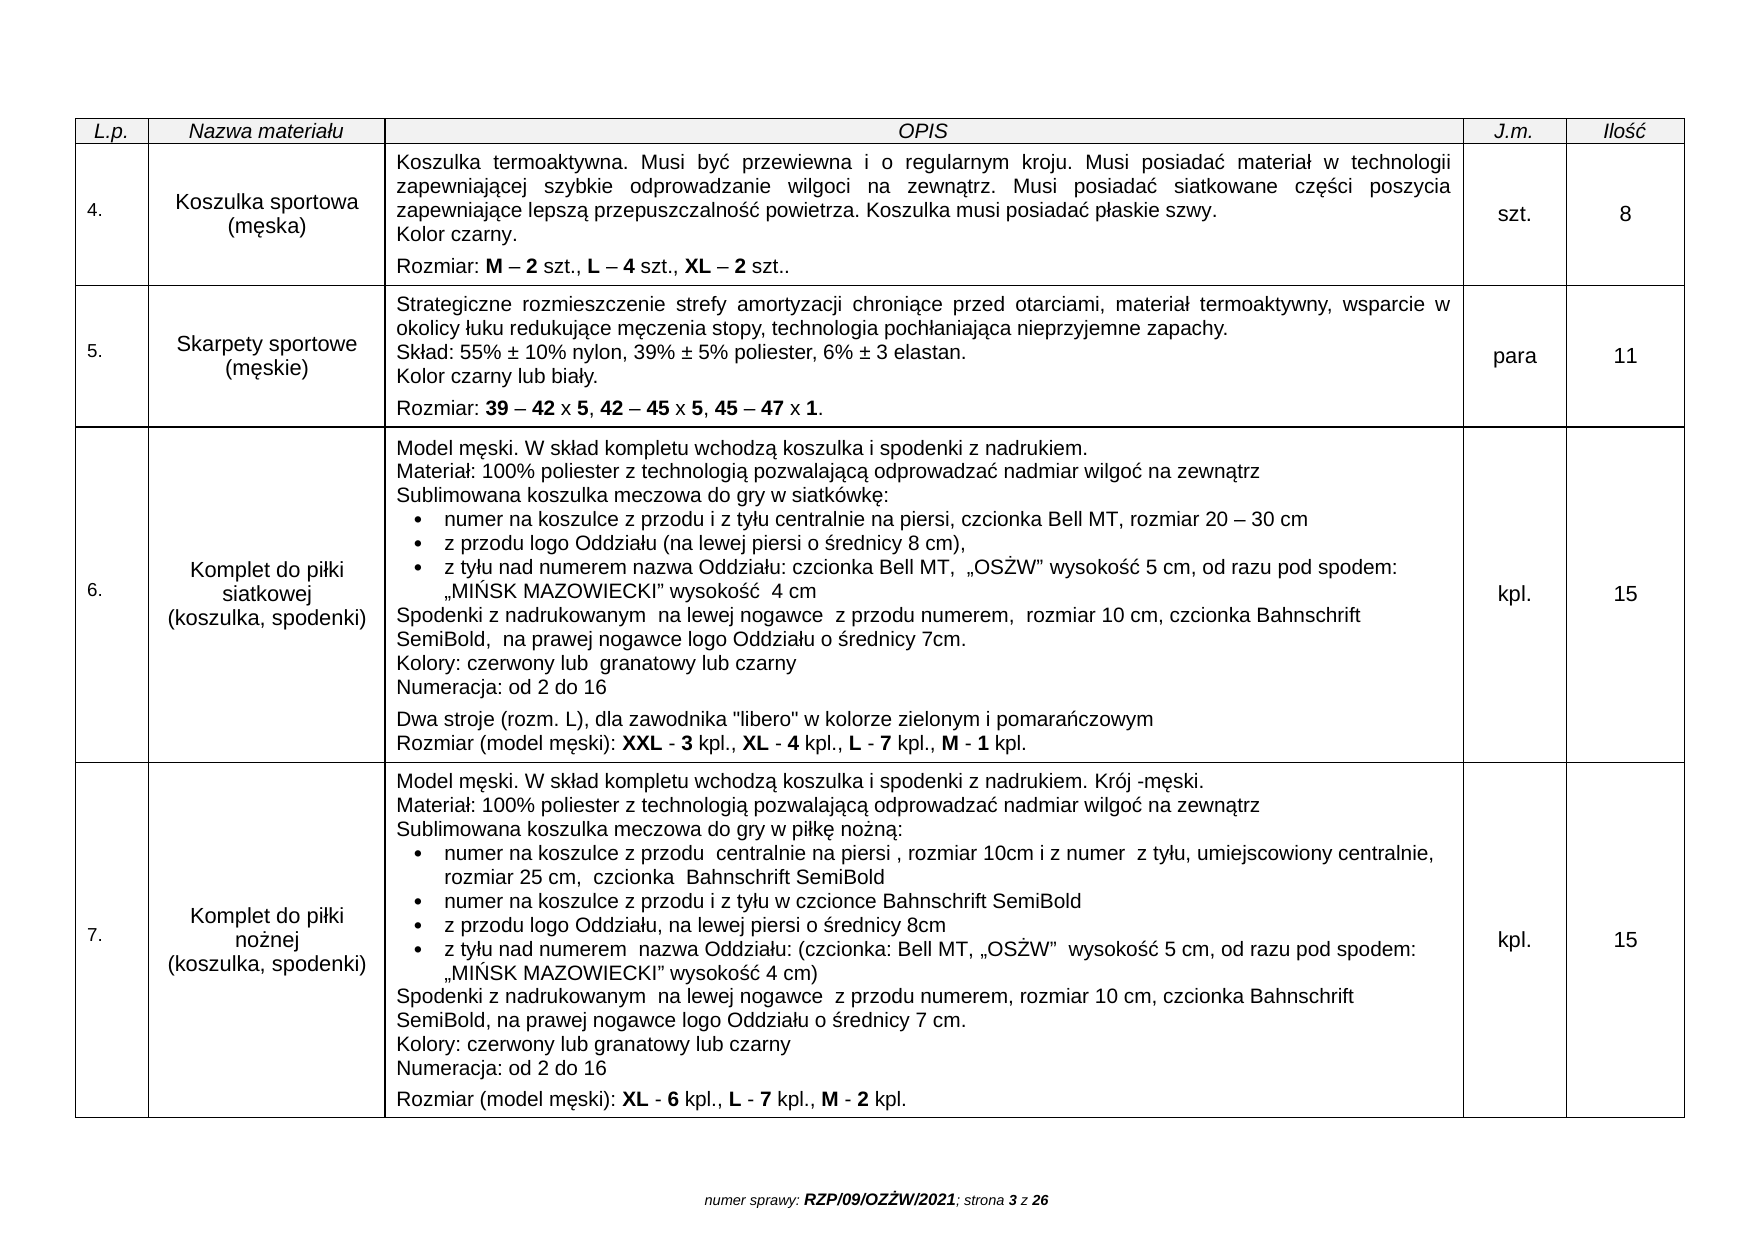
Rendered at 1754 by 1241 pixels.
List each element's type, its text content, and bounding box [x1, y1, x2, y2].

table_cell kpl. [1464, 428, 1566, 762]
table_cell [76, 428, 148, 762]
table_header OPIS [386, 119, 1463, 143]
table_header L.p. [76, 119, 148, 143]
table_cell szt. [1464, 144, 1566, 285]
table_header J.m. [1464, 119, 1566, 143]
table_cell 15 [1567, 428, 1684, 762]
table_cell 8 [1567, 144, 1684, 285]
table_cell [76, 286, 148, 426]
table_cell kpl. [1464, 763, 1566, 1117]
table_cell Komplet do piłki nożnej (koszulka, spodenki) [149, 763, 384, 1117]
table_cell Koszulka termoaktywna. Musi być przewiewna i o regularnym kroju. Musi posiadać materiał w technologii zapewniającej szybkie odprowadzanie wilgoci na zewnątrz. Musi posiadać siatkowane części poszycia zapewniające lepszą przepuszczalność powietrza. Koszulka musi posiadać płaskie szwy. Kolor czarny. Rozmiar: M – 2 szt., L – 4 szt., XL – 2 szt.. [386, 144, 1463, 285]
table_cell [76, 144, 148, 285]
table_cell para [1464, 286, 1566, 426]
table_header Nazwa materiału [149, 119, 384, 143]
table_cell [76, 763, 148, 1117]
table_cell Model męski. W skład kompletu wchodzą koszulka i spodenki z nadrukiem. Materiał: 100% poliester z technologią pozwalającą odprowadzać nadmiar wilgoć na zewnątrz Sublimowana koszulka meczowa do gry w siatkówkę: numer na koszulce z przodu i z tyłu centralnie na piersi, czcionka Bell MT, rozmiar 20 – 30 cm z przodu logo Oddziału (na lewej piersi o średnicy 8 cm), z tyłu nad numerem nazwa Oddziału: czcionka Bell MT, „OSŻW” wysokość 5 cm, od razu pod spodem: „MIŃSK MAZOWIECKI” wysokość 4 cm Spodenki z nadrukowanym na lewej nogawce z przodu numerem, rozmiar 10 cm, czcionka Bahnschrift SemiBold, na prawej nogawce logo Oddziału o średnicy 7cm. Kolory: czerwony lub granatowy lub czarny Numeracja: od 2 do 16 Dwa stroje (rozm. L), dla zawodnika "libero" w kolorze zielonym i pomarańczowym Rozmiar (model męski): XXL - 3 kpl., XL - 4 kpl., L - 7 kpl., M - 1 kpl. [386, 428, 1463, 762]
table_cell Strategiczne rozmieszczenie strefy amortyzacji chroniące przed otarciami, materiał termoaktywny, wsparcie w okolicy łuku redukujące męczenia stopy, technologia pochłaniająca nieprzyjemne zapachy. Skład: 55% ± 10% nylon, 39% ± 5% poliester, 6% ± 3 elastan. Kolor czarny lub biały. Rozmiar: 39 – 42 x 5, 42 – 45 x 5, 45 – 47 x 1. [386, 286, 1463, 426]
table_cell Skarpety sportowe (męskie) [149, 286, 384, 426]
table_cell Model męski. W skład kompletu wchodzą koszulka i spodenki z nadrukiem. Krój -męski. Materiał: 100% poliester z technologią pozwalającą odprowadzać nadmiar wilgoć na zewnątrz Sublimowana koszulka meczowa do gry w piłkę nożną: numer na koszulce z przodu centralnie na piersi , rozmiar 10cm i z numer z tyłu, umiejscowiony centralnie, rozmiar 25 cm, czcionka Bahnschrift SemiBold numer na koszulce z przodu i z tyłu w czcionce Bahnschrift SemiBold z przodu logo Oddziału, na lewej piersi o średnicy 8cm z tyłu nad numerem nazwa Oddziału: (czcionka: Bell MT, „OSŻW” wysokość 5 cm, od razu pod spodem: „MIŃSK MAZOWIECKI” wysokość 4 cm) Spodenki z nadrukowanym na lewej nogawce z przodu numerem, rozmiar 10 cm, czcionka Bahnschrift SemiBold, na prawej nogawce logo Oddziału o średnicy 7 cm. Kolory: czerwony lub granatowy lub czarny Numeracja: od 2 do 16 Rozmiar (model męski): XL - 6 kpl., L - 7 kpl., M - 2 kpl. [386, 763, 1463, 1117]
table_cell 15 [1567, 763, 1684, 1117]
table_cell 11 [1567, 286, 1684, 426]
table_header Ilość [1567, 119, 1684, 143]
table_cell Koszulka sportowa (męska) [149, 144, 384, 285]
table_cell Komplet do piłki siatkowej (koszulka, spodenki) [149, 428, 384, 762]
